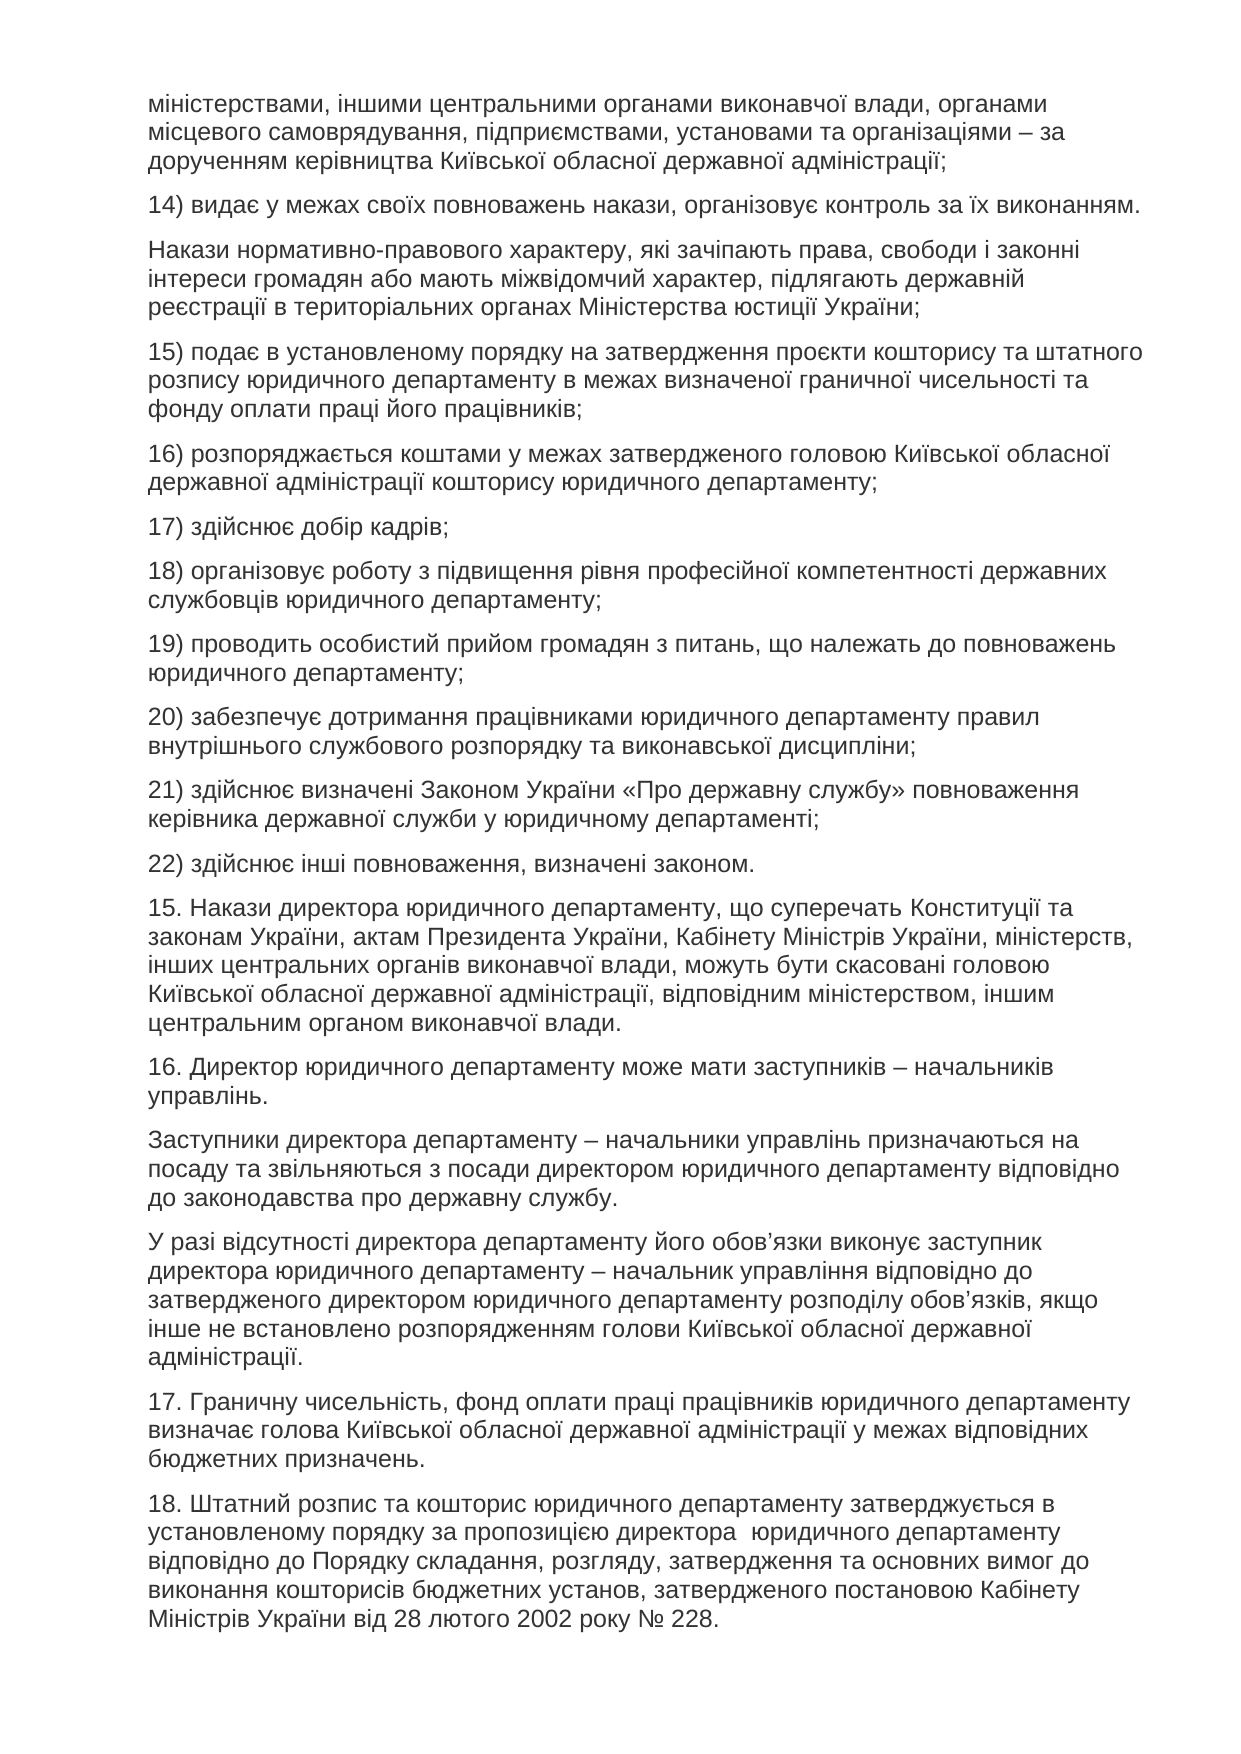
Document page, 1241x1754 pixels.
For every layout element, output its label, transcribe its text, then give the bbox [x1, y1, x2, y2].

text Накази нормативно-правового характеру, які зачіпають права, свободи і законні інтереси громадян або мають міжвідомчий характер, підлягають державній реєстрації в територіальних органах Міністерства юстиції України; [148, 235, 1152, 321]
text 16) розпоряджається коштами у межах затвердженого головою Київської обласної державної адміністрації кошторису юридичного департаменту; [148, 438, 1152, 496]
text 17. Граничну чисельність, фонд оплати праці працівників юридичного департаменту визначає голова Київської обласної державної адміністрації у межах відповідних бюджетних призначень. [148, 1387, 1152, 1473]
text 17) здійснює добір кадрів; [148, 512, 1152, 540]
text 20) забезпечує дотримання працівниками юридичного департаменту правил внутрішнього службового розпорядку та виконавської дисципліни; [148, 702, 1152, 760]
text 18) організовує роботу з підвищення рівня професійної компетентності державних службовців юридичного департаменту; [148, 556, 1152, 613]
text 16. Директор юридичного департаменту може мати заступників – начальників управлінь. [148, 1052, 1152, 1110]
text 15. Накази директора юридичного департаменту, що суперечать Конституції та законам України, актам Президента України, Кабінету Міністрів України, міністерств, інших центральних органів виконавчої влади, можуть бути скасовані головою Київської обласної державної адміністрації, відповідним міністерством, іншим центральним органом виконавчої влади. [148, 893, 1152, 1037]
text Заступники директора департаменту – начальники управлінь призначаються на посаду та звільняються з посади директором юридичного департаменту відповідно до законодавства про державну службу. [148, 1125, 1152, 1212]
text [148, 88, 1152, 175]
text 14) видає у межах своїх повноважень накази, організовує контроль за їх виконанням. [148, 190, 1152, 219]
text 15) подає в установленому порядку на затвердження проєкти кошторису та штатного розпису юридичного департаменту в межах визначеної граничної чисельності та фонду оплати праці його працівників; [148, 337, 1152, 423]
text 21) здійснює визначені Законом України «Про державну службу» повноваження керівника державної служби у юридичному департаменті; [148, 775, 1152, 833]
text У разі відсутності директора департаменту його обов’язки виконує заступник директора юридичного департаменту – начальник управління відповідно до затвердженого директором юридичного департаменту розподілу обов’язків, якщо інше не встановлено розпорядженням голови Київської обласної державної адміністрації. [148, 1227, 1152, 1371]
text 18. Штатний розпис та кошторис юридичного департаменту затверджується в установленому порядку за пропозицією директора юридичного департаменту відповідно до Порядку складання, розгляду, затвердження та основних вимог до виконання кошторисів бюджетних установ, затвердженого постановою Кабінету Міністрів України від 28 лютого 2002 року № 228. [148, 1488, 1152, 1632]
text 22) здійснює інші повноваження, визначені законом. [148, 848, 1152, 877]
text 19) проводить особистий прийом громадян з питань, що належать до повноважень юридичного департаменту; [148, 629, 1152, 687]
